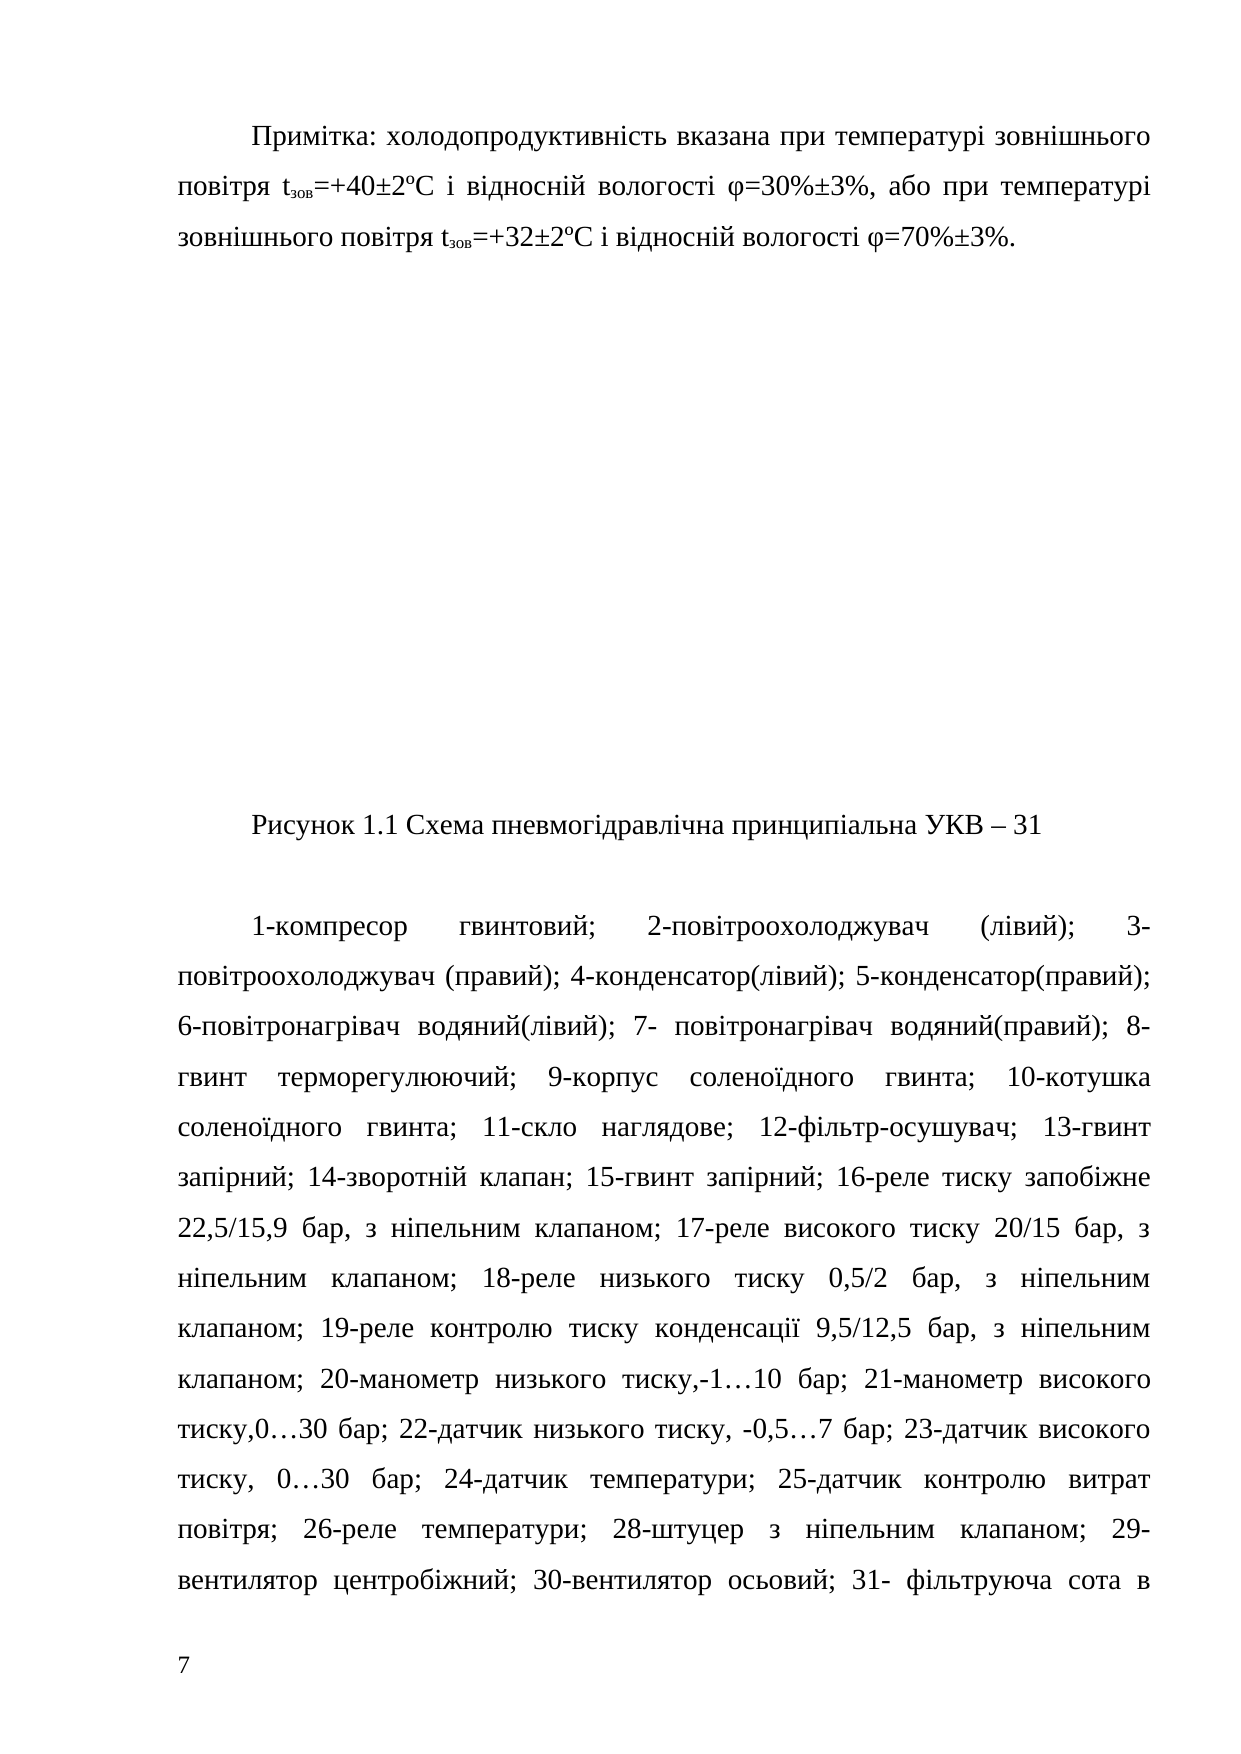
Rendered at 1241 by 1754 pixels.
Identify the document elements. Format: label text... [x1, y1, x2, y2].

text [177, 908, 1152, 1596]
text Примітка: холодопродуктивність вказана при температурі зовнішнього повітря tзов=+40±2ºС і відносній вологості φ=30%±3%, або при температурі зовнішнього повітря tзов=+32±2ºС і відносній вологості φ=70%±3%. [177, 118, 1152, 252]
text Рисунок 1.1 Схема пневмогідравлічна принципіальна УКВ – 31 [177, 807, 1152, 841]
